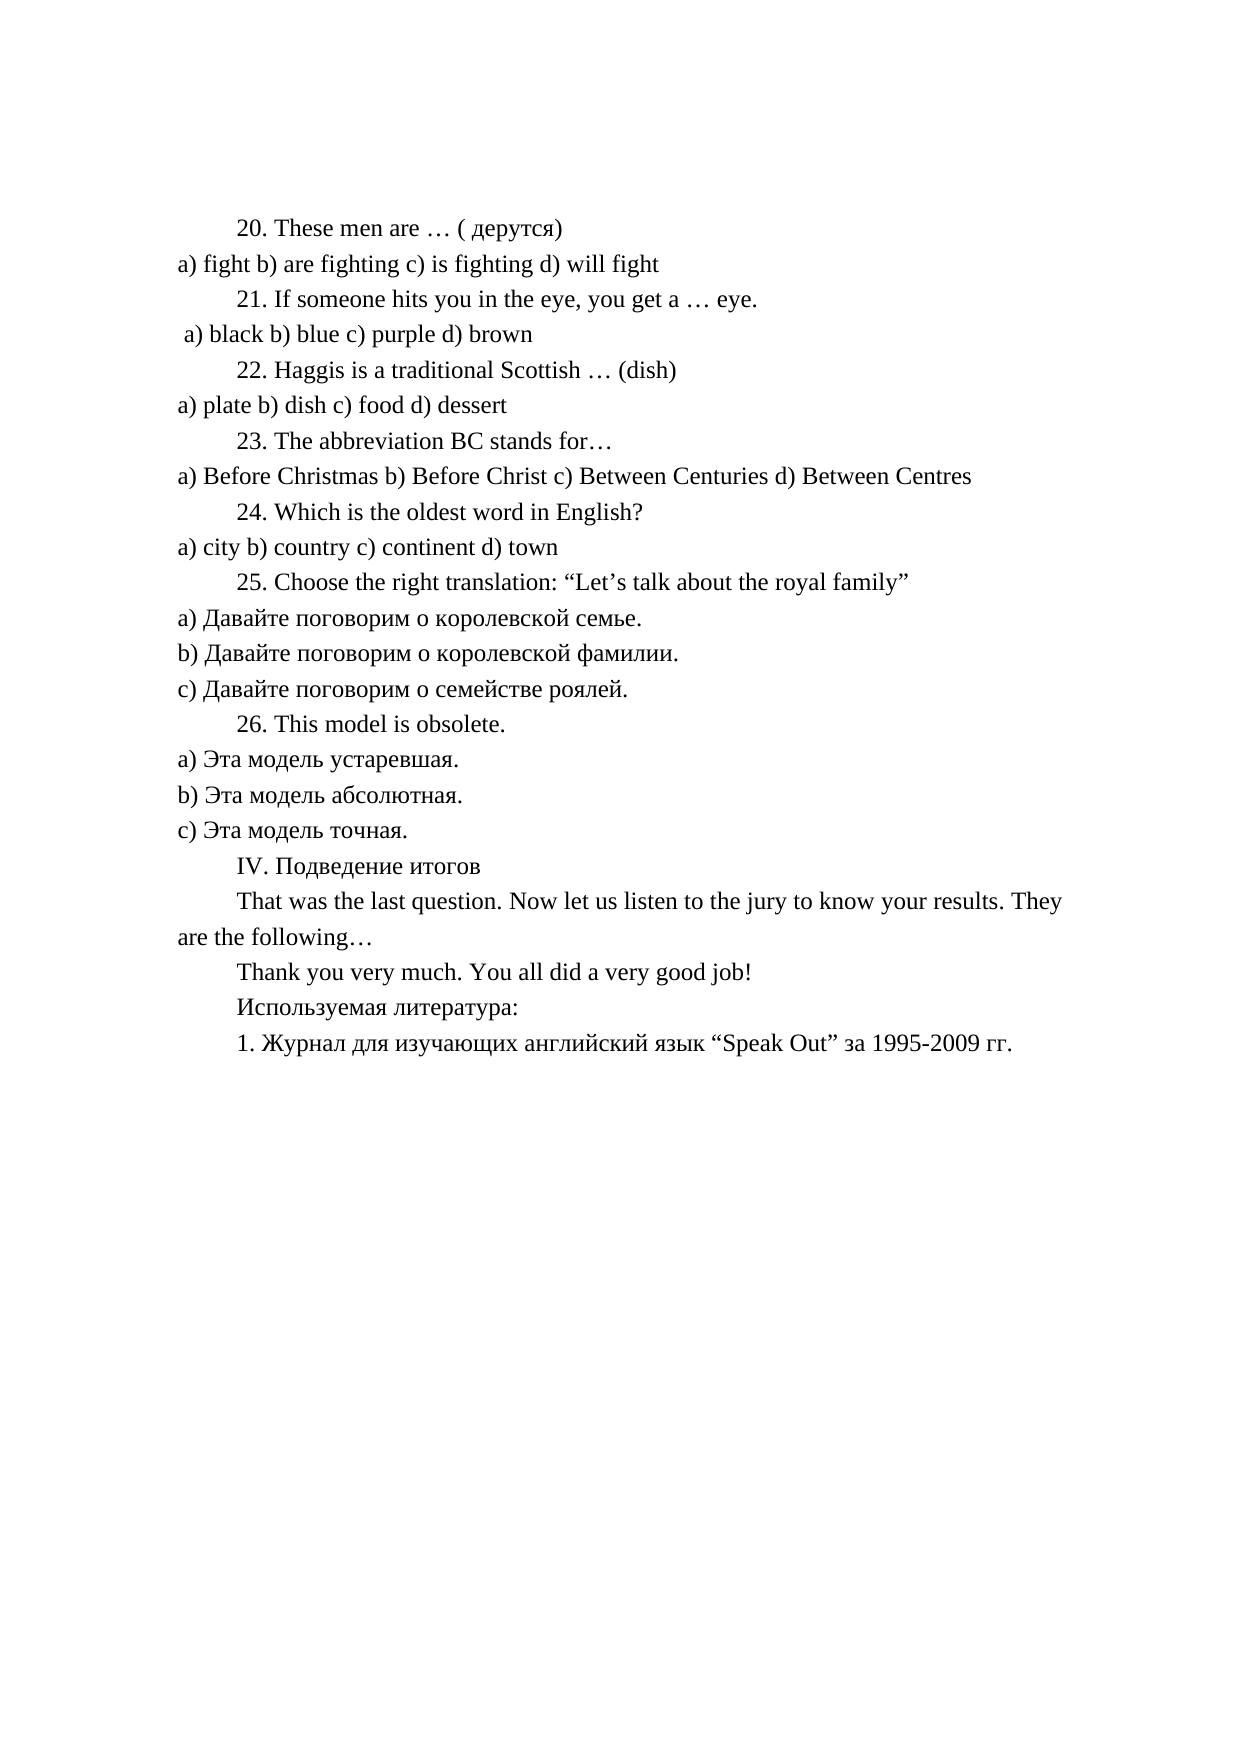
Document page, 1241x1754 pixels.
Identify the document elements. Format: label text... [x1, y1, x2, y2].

text 25. Choose the right translation: “Let’s talk about the royal family” a) Давайте поговорим о королевской семье. b) Давайте поговорим о королевской фамилии. c) Давайте поговорим о семействе роялей. [177, 564, 1063, 706]
text Thank you very much. You all did a very good job! [177, 954, 1063, 989]
text IV. Подведение итогов [177, 847, 1063, 883]
text 23. The abbreviation BC stands for… a) Before Christmas b) Before Christ c) Between Centuries d) Between Centres [177, 422, 1063, 493]
text That was the last question. Now let us listen to the jury to know your results. They are the following… [177, 883, 1063, 954]
text 22. Haggis is a traditional Scottish … (dish) a) plate b) dish c) food d) dessert [177, 352, 1063, 422]
text 24. Which is the oldest word in English? a) city b) country c) continent d) town [177, 493, 1063, 564]
text 21. If someone hits you in the eye, you get a … eye. a) black b) blue c) purple d) brown [177, 281, 1063, 352]
text 1. Журнал для изучающих английский язык “Speak Out” за 1995-2009 гг. [177, 1024, 1063, 1060]
text 20. These men are … ( дерутся) a) fight b) are fighting c) is fighting d) will fight [177, 210, 1063, 281]
text 26. This model is obsolete. a) Эта модель устаревшая. b) Эта модель абсолютная. c) Эта модель точная. [177, 706, 1063, 847]
text Используемая литература: [177, 989, 1063, 1024]
